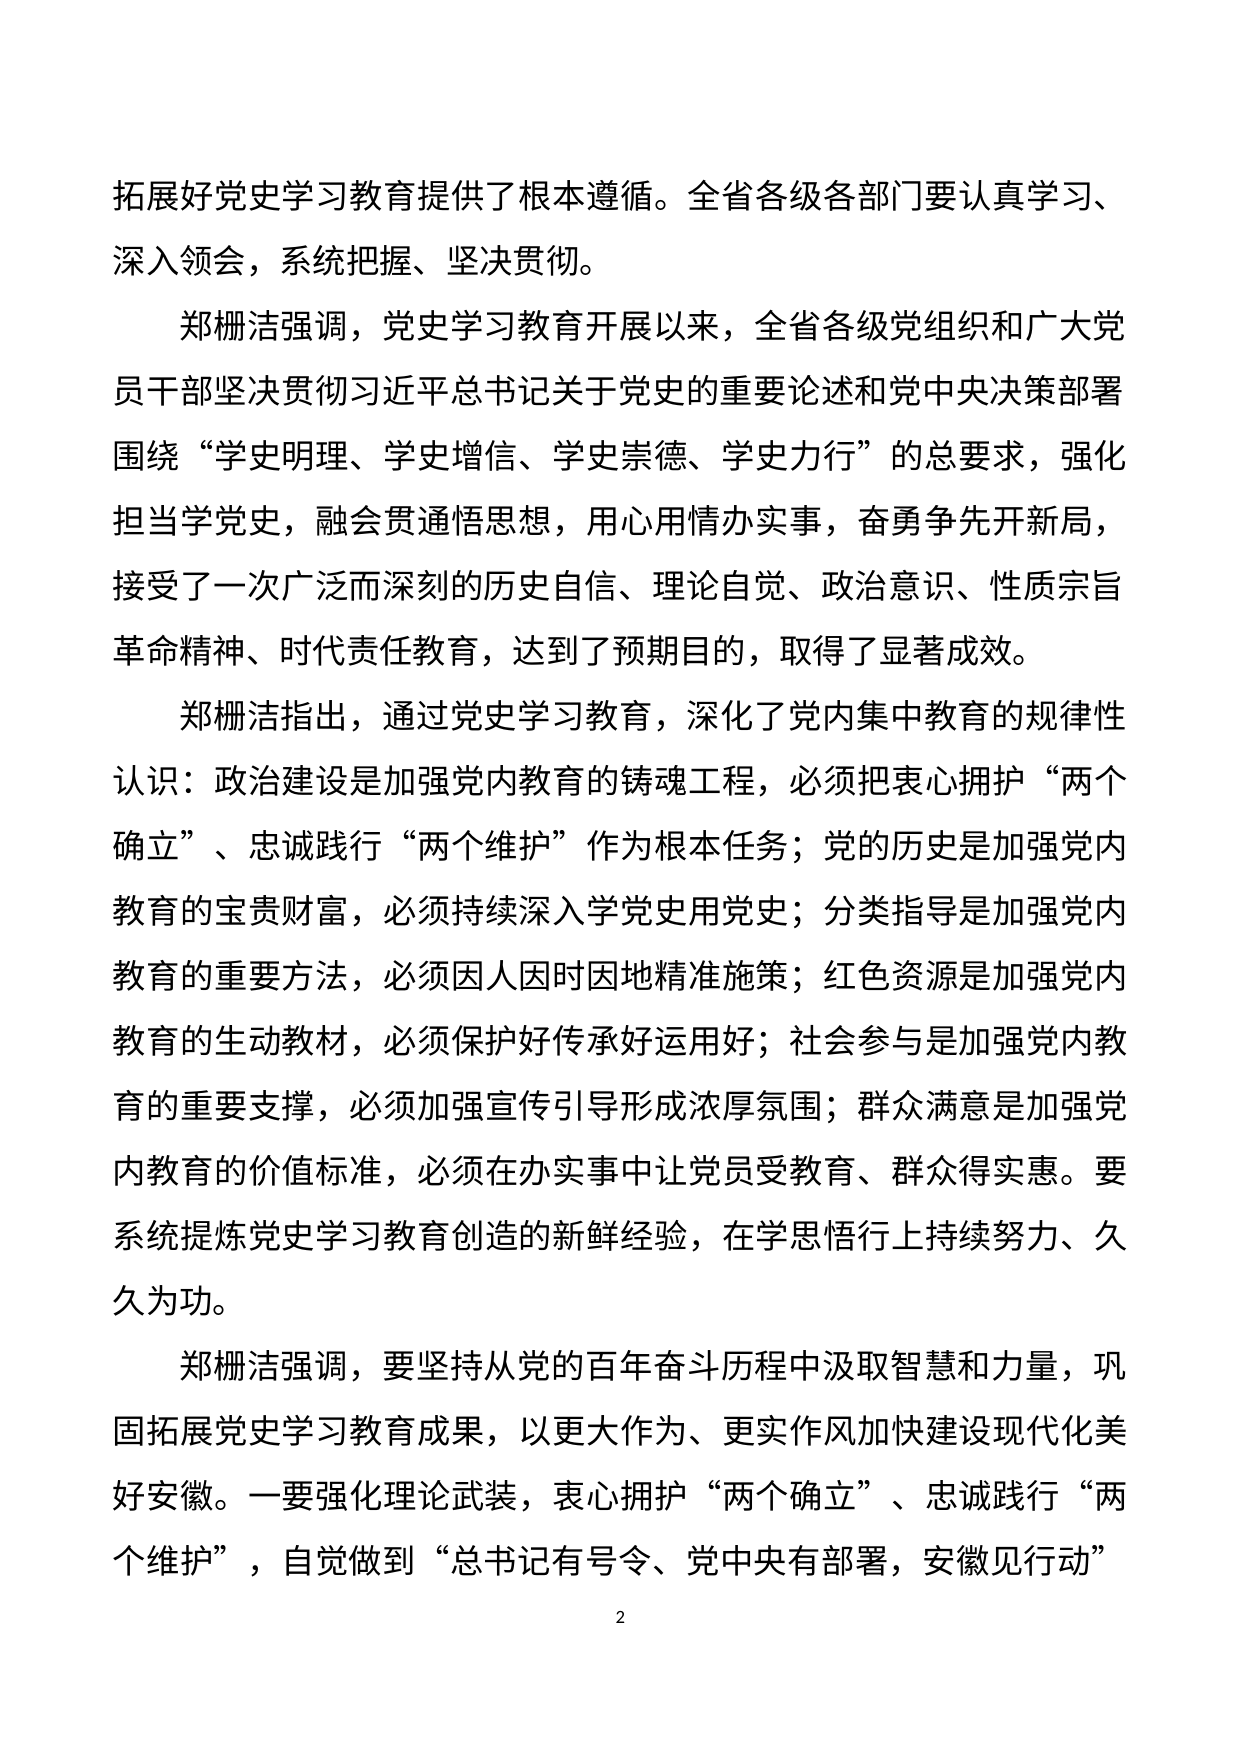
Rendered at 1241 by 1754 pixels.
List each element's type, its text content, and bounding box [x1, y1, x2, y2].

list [112, 1332, 1128, 1592]
list 郑栅洁强调，党史学习教育开展以来，全省各级党组织和广大党员干部坚决贯彻习近平总书记关于党史的重要论述和党中央决策部署，围绕“学史明理、学史增信、学史崇德、学史力行”的总要求，强化担当学党史，融会贯通悟思想，用心用情办实事，奋勇争先开新局，接受了一次广泛而深刻的历史自信、理论自觉、政治意识、性质宗旨、革命精神、时代责任教育，达到了预期目的，取得了显著成效。 [112, 292, 1128, 682]
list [112, 162, 1128, 292]
list 郑栅洁指出，通过党史学习教育，深化了党内集中教育的规律性认识：政治建设是加强党内教育的铸魂工程，必须把衷心拥护“两个确立”、忠诚践行“两个维护”作为根本任务；党的历史是加强党内教育的宝贵财富，必须持续深入学党史用党史；分类指导是加强党内教育的重要方法，必须因人因时因地精准施策；红色资源是加强党内教育的生动教材，必须保护好传承好运用好；社会参与是加强党内教育的重要支撑，必须加强宣传引导形成浓厚氛围；群众满意是加强党内教育的价值标准，必须在办实事中让党员受教育、群众得实惠。要系统提炼党史学习教育创造的新鲜经验，在学思悟行上持续努力、久久为功。 [112, 682, 1128, 1332]
